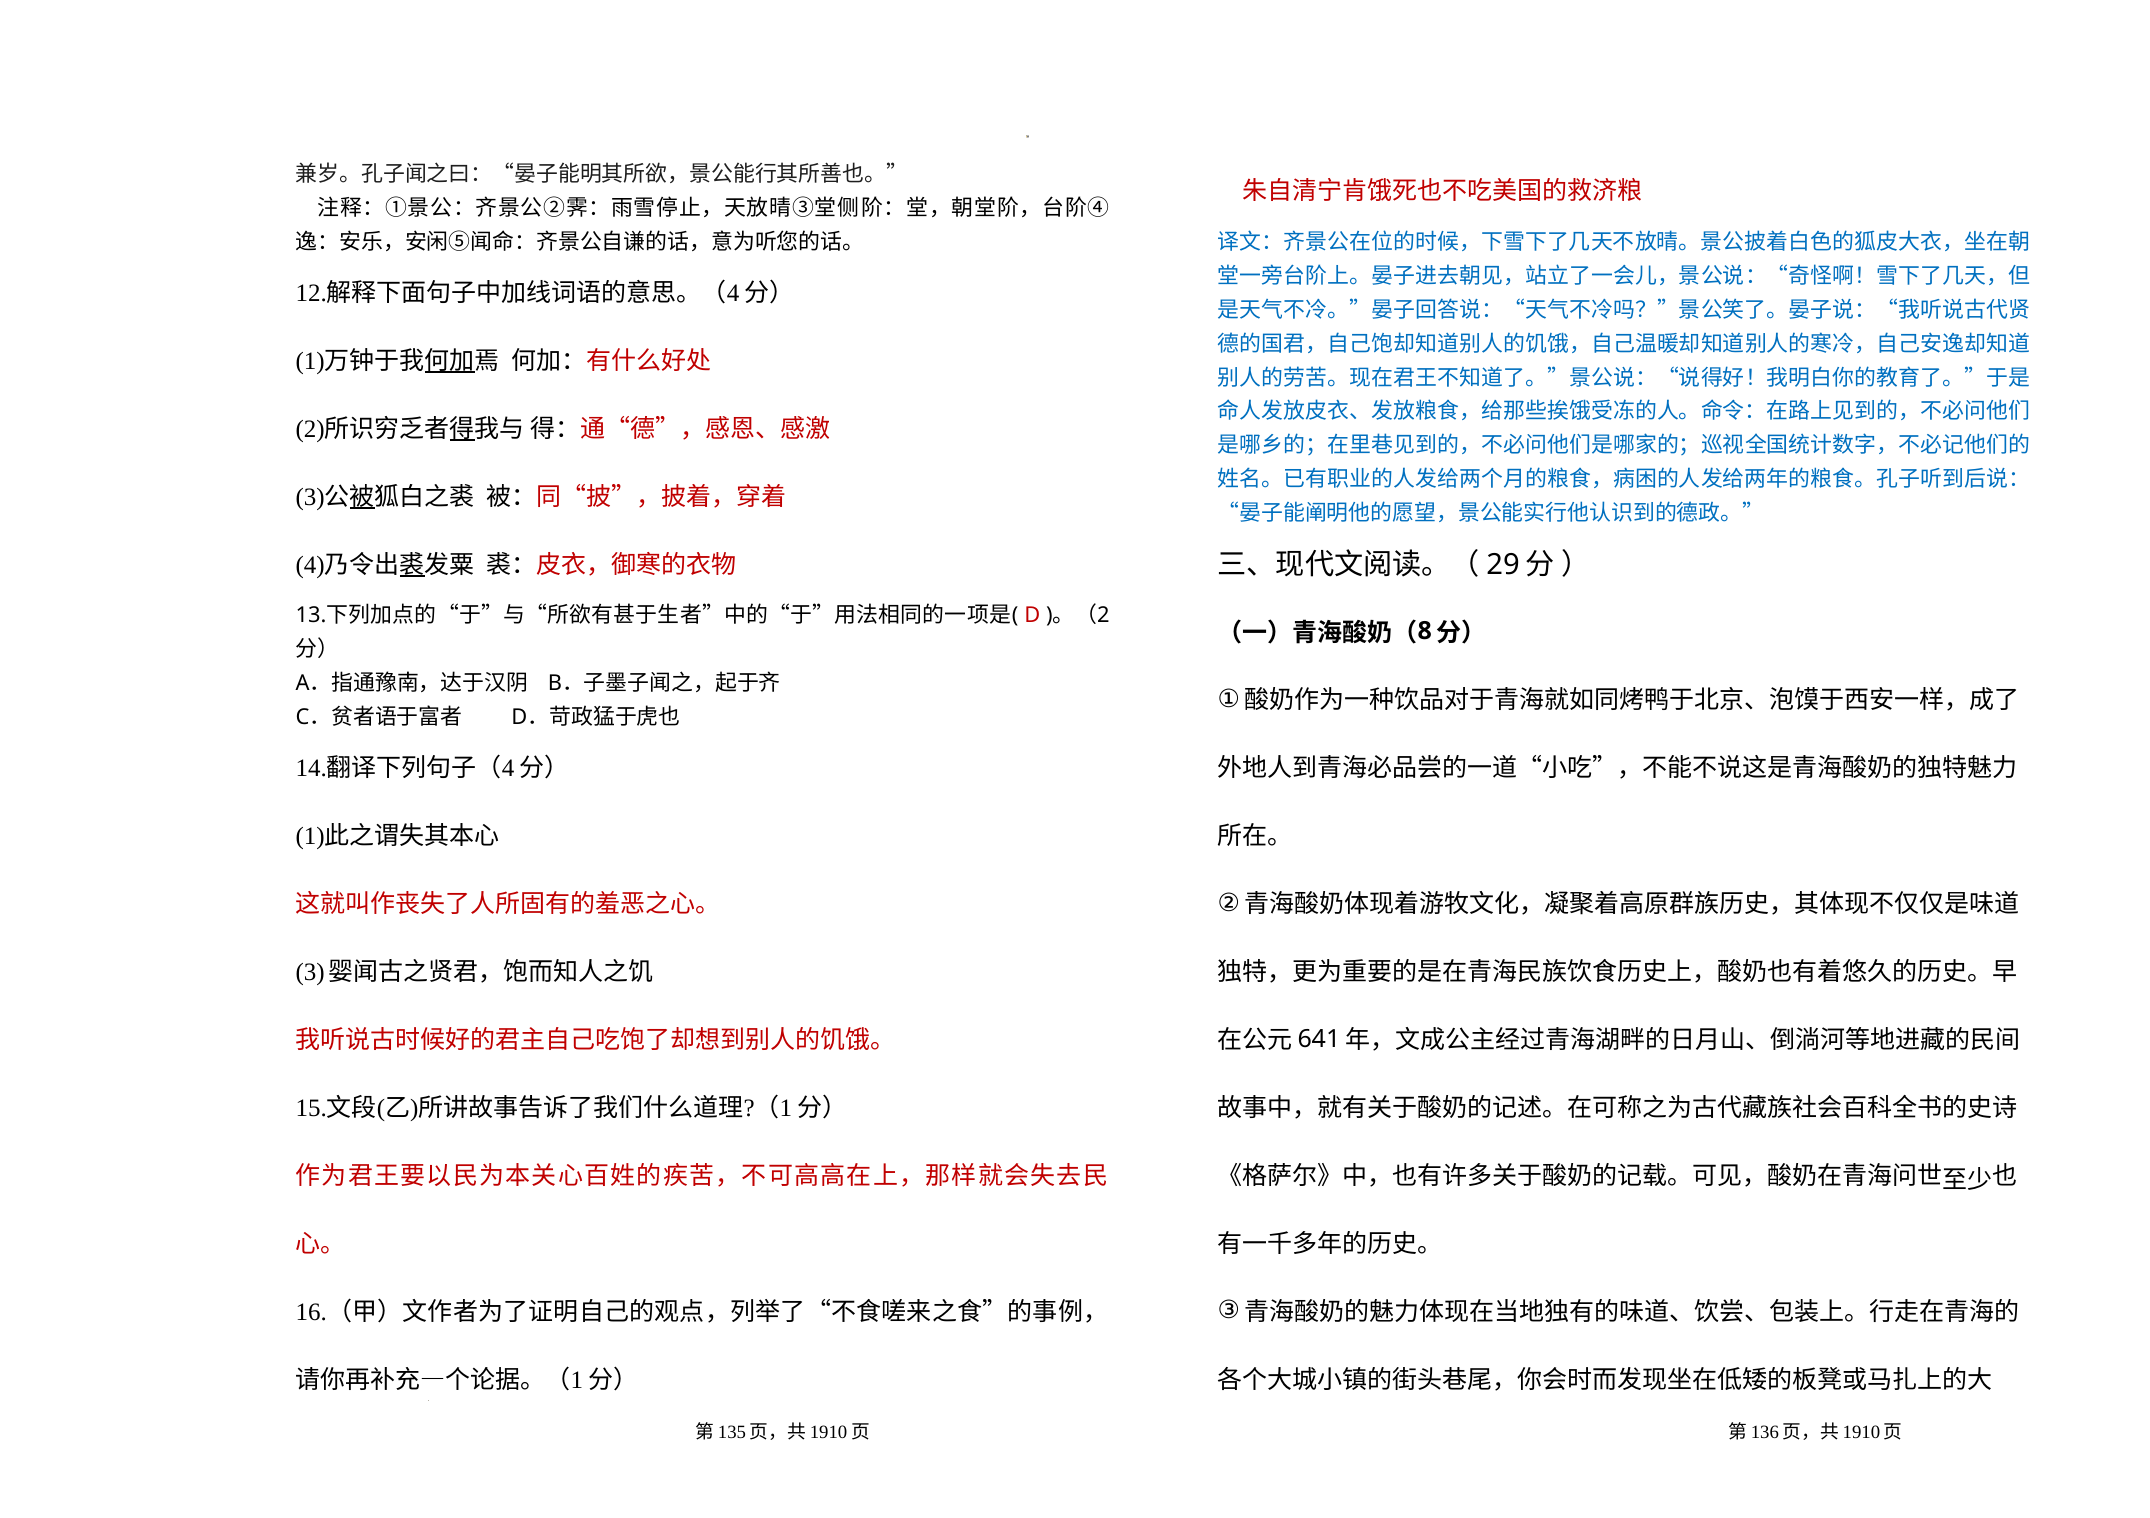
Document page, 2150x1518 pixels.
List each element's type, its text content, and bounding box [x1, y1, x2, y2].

list 作为君王要以民为本关心百姓的疾苦，不可高高在上，那样就会失去民心。 [295, 1139, 1109, 1275]
list 15.文段(乙)所讲故事告诉了我们什么道理?（1分） [295, 1072, 1109, 1139]
text A．指通豫南，达于汉阴 B．子墨子闻之，起于齐 [295, 664, 1109, 698]
list （一）青海酸奶（8分） [1217, 596, 2031, 664]
list 我听说古时候好的君主自己吃饱了却想到别人的饥饿。 [295, 1004, 1109, 1072]
list 14.翻译下列句子（4分） [295, 732, 1109, 800]
text C．贫者语于富者 D．苛政猛于虎也 [295, 698, 1109, 732]
list (2)所识穷乏者得我与 得：通“德”，感恩、感激 [295, 392, 1109, 460]
list 12.解释下面句子中加线词语的意思。（4分） [295, 257, 1109, 324]
text 三、现代文阅读。（ 29分 ） [1217, 528, 2031, 596]
list (1)万钟于我何加焉 何加：有什么好处 [295, 324, 1109, 392]
text ①酸奶作为一种饮品对于青海就如同烤鸭于北京、泡馍于西安一样，成了外地人到青海必品尝的一道“小吃”，不能不说这是青海酸奶的独特魅力所在。 [1217, 664, 2031, 868]
text ②青海酸奶体现着游牧文化，凝聚着高原群族历史，其体现不仅仅是味道独特，更为重要的是在青海民族饮食历史上，酸奶也有着悠久的历史。早在公元641年，文成公主经过青海湖畔的日月山、倒淌河等地进藏的民间故事中，就有关于酸奶的记述。在可称之为古代藏族社会百科全书的史诗《格萨尔》中，也有许多关于酸奶的记载。可见，酸奶在青海问世至少也有一千多年的历史。 [1217, 868, 2031, 1275]
list (4)乃令出裘发粟 裘：皮衣，御寒的衣物 [295, 528, 1109, 596]
list 朱自清宁肯饿死也不吃美国的救济粮 [1217, 155, 2031, 223]
list (3)公被狐白之裘 被：同“披”，披着，穿着 [295, 460, 1109, 528]
list (1)此之谓失其本心 [295, 800, 1109, 868]
text 13.下列加点的“于”与“所欲有甚于生者”中的“于”用法相同的一项是( D )。（2分） [295, 596, 1109, 664]
list 注释：①景公：齐景公②霁：雨雪停止，天放晴③堂侧阶：堂，朝堂阶，台阶④逸：安乐，安闲⑤闻命：齐景公自谦的话，意为听您的话。 [295, 189, 1109, 257]
list 16.（甲）文作者为了证明自己的观点，列举了“不食嗟来之食”的事例，请你再补充—个论据。（1分） [295, 1275, 1109, 1411]
list 这就叫作丧失了人所固有的羞恶之心。 [295, 868, 1109, 936]
list 婴闻古之贤君，饱而知人之饥 [295, 936, 1109, 1004]
